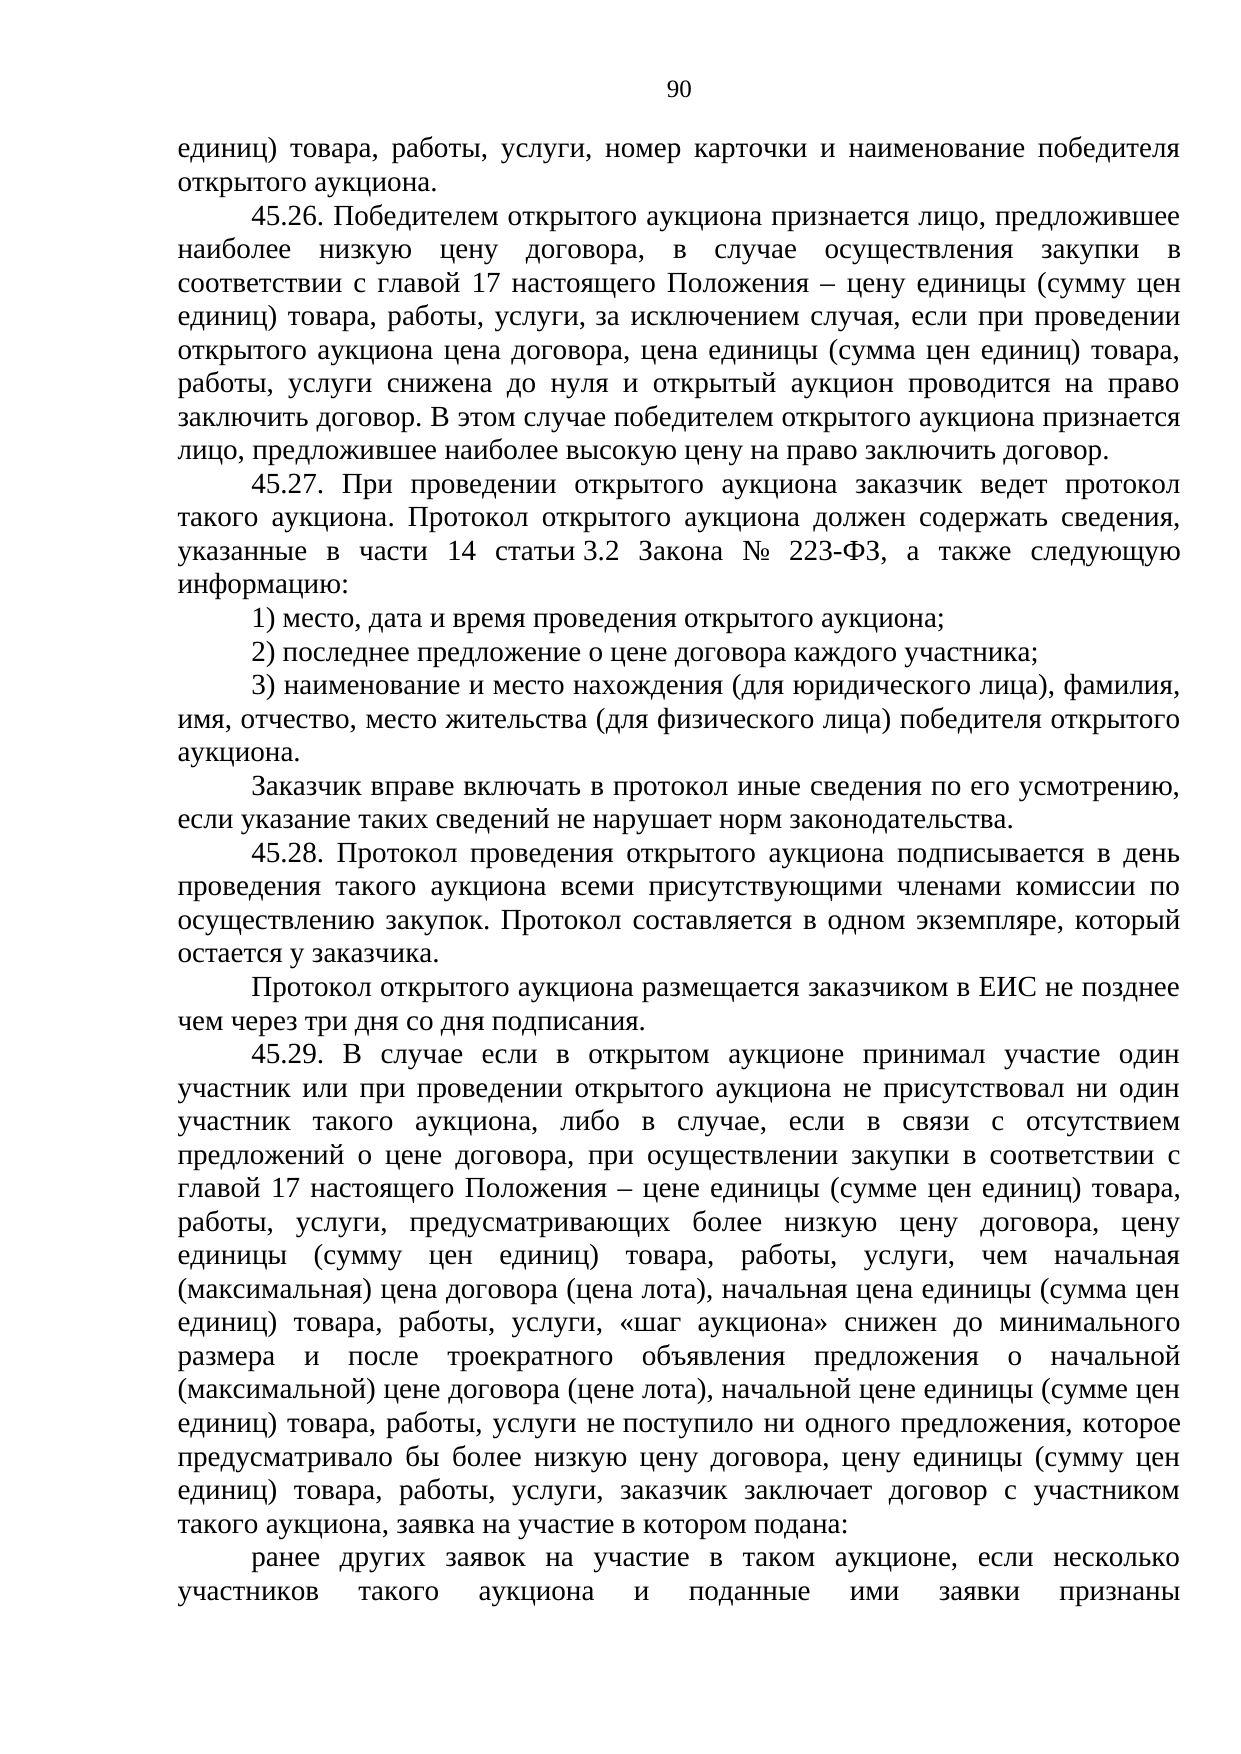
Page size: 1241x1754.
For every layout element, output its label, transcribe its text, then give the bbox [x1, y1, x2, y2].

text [177, 131, 1181, 198]
text Протокол открытого аукциона размещается заказчиком в ЕИС не позднее чем через три дня со дня подписания. [177, 969, 1181, 1036]
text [177, 1539, 1181, 1606]
text 45.26. Победителем открытого аукциона признается лицо, предложившее наиболее низкую цену договора, в случае осуществления закупки в соответствии с главой 17 настоящего Положения – цену единицы (сумму цен единиц) товара, работы, услуги, за исключением случая, если при проведении открытого аукциона цена договора, цена единицы (сумма цен единиц) товара, работы, услуги снижена до нуля и открытый аукцион проводится на право заключить договор. В этом случае победителем открытого аукциона признается лицо, предложившее наиболее высокую цену на право заключить договор. [177, 198, 1181, 466]
text 45.27. При проведении открытого аукциона заказчик ведет протокол такого аукциона. Протокол открытого аукциона должен содержать сведения, указанные в части 14 статьи 3.2 Закона № 223-ФЗ, а также следующую информацию: [177, 466, 1181, 600]
text 45.29. В случае если в открытом аукционе принимал участие один участник или при проведении открытого аукциона не присутствовал ни один участник такого аукциона, либо в случае, если в связи с отсутствием предложений о цене договора, при осуществлении закупки в соответствии с главой 17 настоящего Положения – цене единицы (сумме цен единиц) товара, работы, услуги, предусматривающих более низкую цену договора, цену единицы (сумму цен единиц) товара, работы, услуги, чем начальная (максимальная) цена договора (цена лота), начальная цена единицы (сумма цен единиц) товара, работы, услуги, «шаг аукциона» снижен до минимального размера и после троекратного объявления предложения о начальной (максимальной) цене договора (цене лота), начальной цене единицы (сумме цен единиц) товара, работы, услуги не поступило ни одного предложения, которое предусматривало бы более низкую цену договора, цену единицы (сумму цен единиц) товара, работы, услуги, заказчик заключает договор с участником такого аукциона, заявка на участие в котором подана: [177, 1036, 1181, 1539]
text 2) последнее предложение о цене договора каждого участника; [177, 634, 1181, 667]
text 3) наименование и место нахождения (для юридического лица), фамилия, имя, отчество, место жительства (для физического лица) победителя открытого аукциона. [177, 667, 1181, 768]
text 1) место, дата и время проведения открытого аукциона; [177, 600, 1181, 634]
text Заказчик вправе включать в протокол иные сведения по его усмотрению, если указание таких сведений не нарушает норм законодательства. [177, 768, 1181, 835]
text 45.28. Протокол проведения открытого аукциона подписывается в день проведения такого аукциона всеми присутствующими членами комиссии по осуществлению закупок. Протокол составляется в одном экземпляре, который остается у заказчика. [177, 835, 1181, 969]
